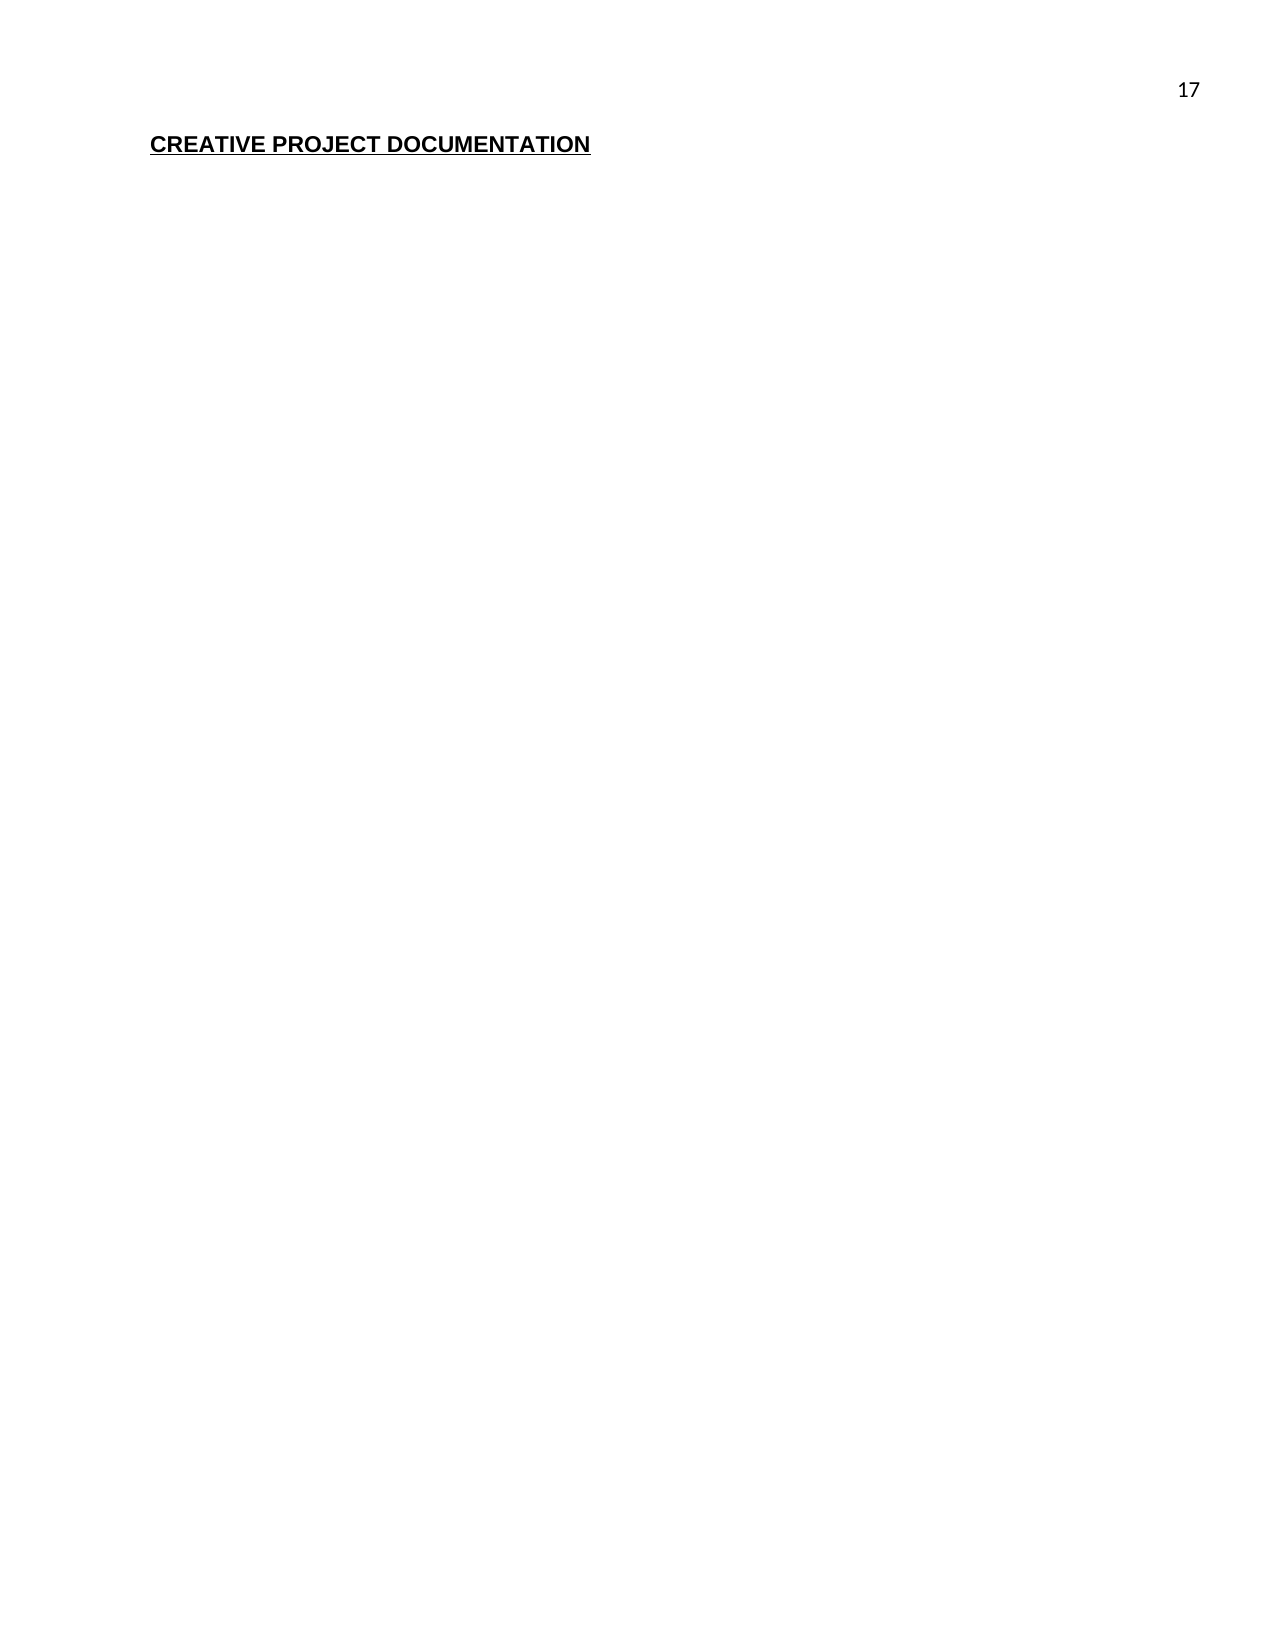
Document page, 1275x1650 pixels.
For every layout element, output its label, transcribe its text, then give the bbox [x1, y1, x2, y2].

text CREATIVE PROJECT DOCUMENTATION [150, 131, 1200, 157]
